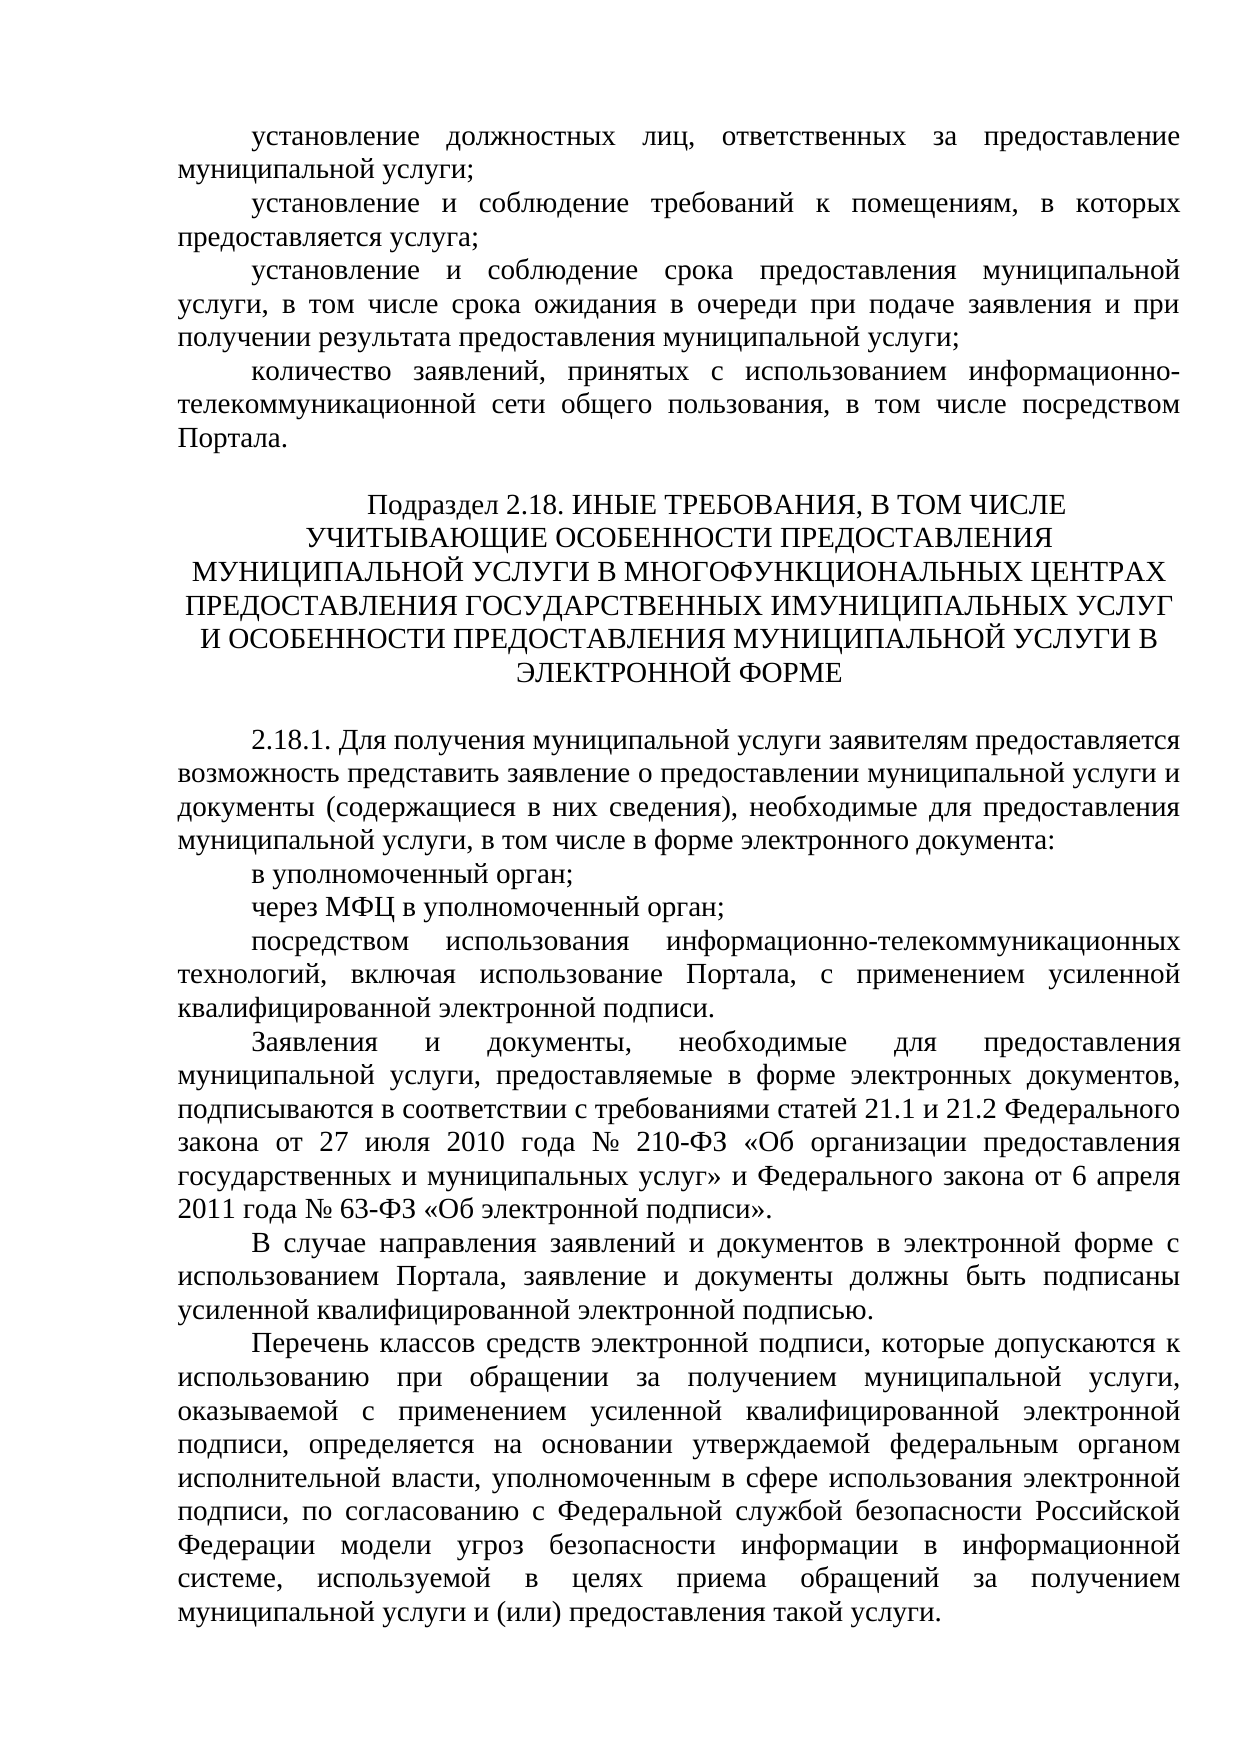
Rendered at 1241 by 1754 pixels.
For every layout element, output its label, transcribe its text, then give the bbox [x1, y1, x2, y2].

text В случае направления заявлений и документов в электронной форме с использованием Портала, заявление и документы должны быть подписаны усиленной квалифицированной электронной подписью. [177, 1225, 1181, 1326]
text установление и соблюдение требований к помещениям, в которых предоставляется услуга; [177, 185, 1181, 252]
text Заявления и документы, необходимые для предоставления муниципальной услуги, предоставляемые в форме электронных документов, подписываются в соответствии с требованиями статей 21.1 и 21.2 Федерального закона от 27 июля 2010 года № 210-ФЗ «Об организации предоставления государственных и муниципальных услуг» и Федерального закона от 6 апреля 2011 года № 63-ФЗ «Об электронной подписи». [177, 1024, 1181, 1225]
text установление и соблюдение срока предоставления муниципальной услуги, в том числе срока ожидания в очереди при подаче заявления и при получении результата предоставления муниципальной услуги; [177, 252, 1181, 353]
text 2.18.1. Для получения муниципальной услуги заявителям предоставляется возможность представить заявление о предоставлении муниципальной услуги и документы (содержащиеся в них сведения), необходимые для предоставления муниципальной услуги, в том числе в форме электронного документа: [177, 722, 1181, 856]
text посредством использования информационно-телекоммуникационных технологий, включая использование Портала, с применением усиленной квалифицированной электронной подписи. [177, 923, 1181, 1024]
text в уполномоченный орган; [177, 856, 1181, 889]
text установление должностных лиц, ответственных за предоставление муниципальной услуги; [177, 118, 1181, 185]
text Подраздел 2.18. ИНЫЕ ТРЕБОВАНИЯ, В ТОМ ЧИСЛЕ УЧИТЫВАЮЩИЕ ОСОБЕННОСТИ ПРЕДОСТАВЛЕНИЯ МУНИЦИПАЛЬНОЙ УСЛУГИ В МНОГОФУНКЦИОНАЛЬНЫХ ЦЕНТРАХ ПРЕДОСТАВЛЕНИЯ ГОСУДАРСТВЕННЫХ ИМУНИЦИПАЛЬНЫХ УСЛУГ И ОСОБЕННОСТИ ПРЕДОСТАВЛЕНИЯ МУНИЦИПАЛЬНОЙ УСЛУГИ В ЭЛЕКТРОННОЙ ФОРМЕ [177, 487, 1181, 688]
text Перечень классов средств электронной подписи, которые допускаются к использованию при обращении за получением муниципальной услуги, оказываемой с применением усиленной квалифицированной электронной подписи, определяется на основании утверждаемой федеральным органом исполнительной власти, уполномоченным в сфере использования электронной подписи, по согласованию с Федеральной службой безопасности Российской Федерации модели угроз безопасности информации в информационной системе, используемой в целях приема обращений за получением муниципальной услуги и (или) предоставления такой услуги. [177, 1326, 1181, 1627]
text количество заявлений, принятых с использованием информационно-телекоммуникационной сети общего пользования, в том числе посредством Портала. [177, 353, 1181, 453]
text через МФЦ в уполномоченный орган; [177, 889, 1181, 923]
